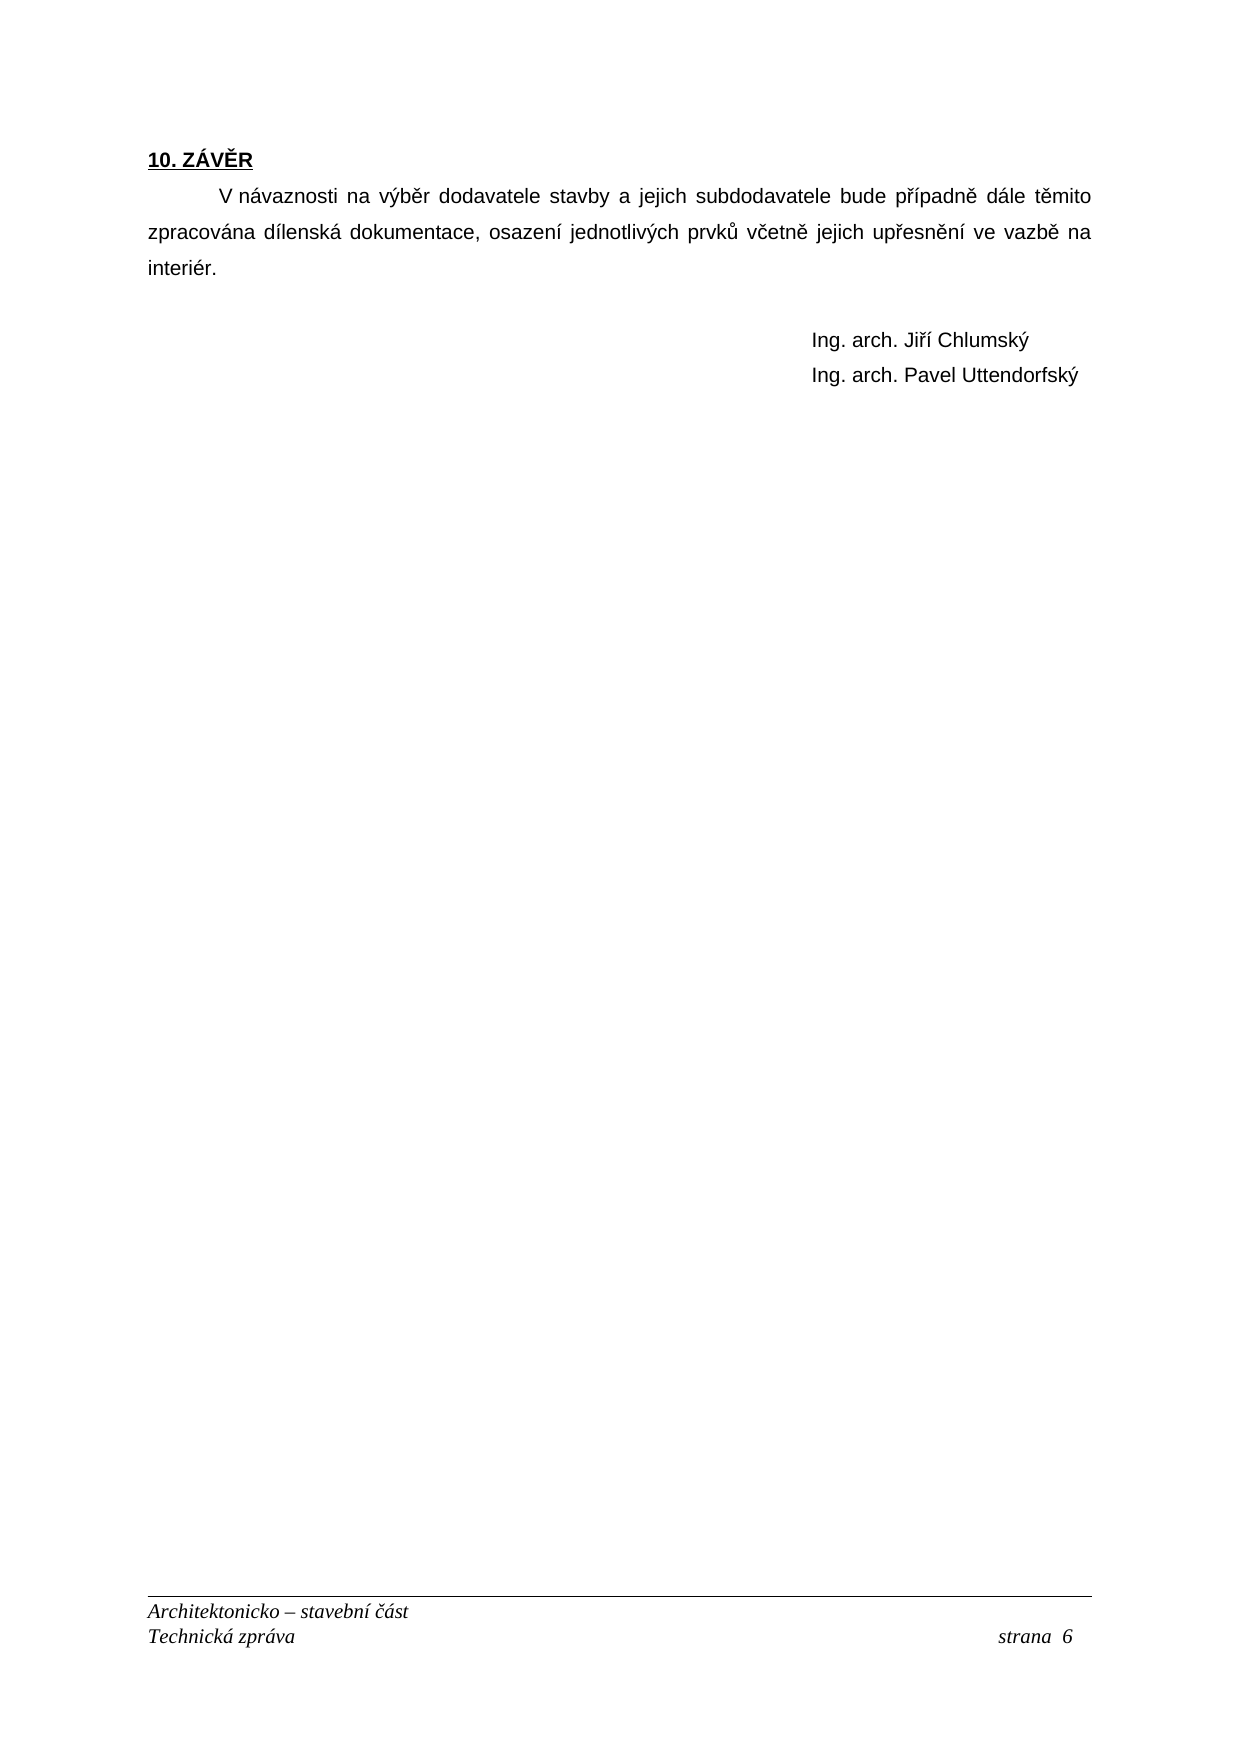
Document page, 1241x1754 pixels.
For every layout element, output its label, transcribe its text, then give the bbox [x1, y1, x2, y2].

subtitle 10. ZÁVĚR [148, 148, 1092, 172]
text Ing. arch. Pavel Uttendorfský [148, 363, 1092, 387]
text Ing. arch. Jiří Chlumský [148, 327, 1092, 351]
text V návaznosti na výběr dodavatele stavby a jejich subdodavatele bude případně dále těmito zpracována dílenská dokumentace, osazení jednotlivých prvků včetně jejich upřesnění ve vazbě na interiér. [148, 184, 1092, 279]
